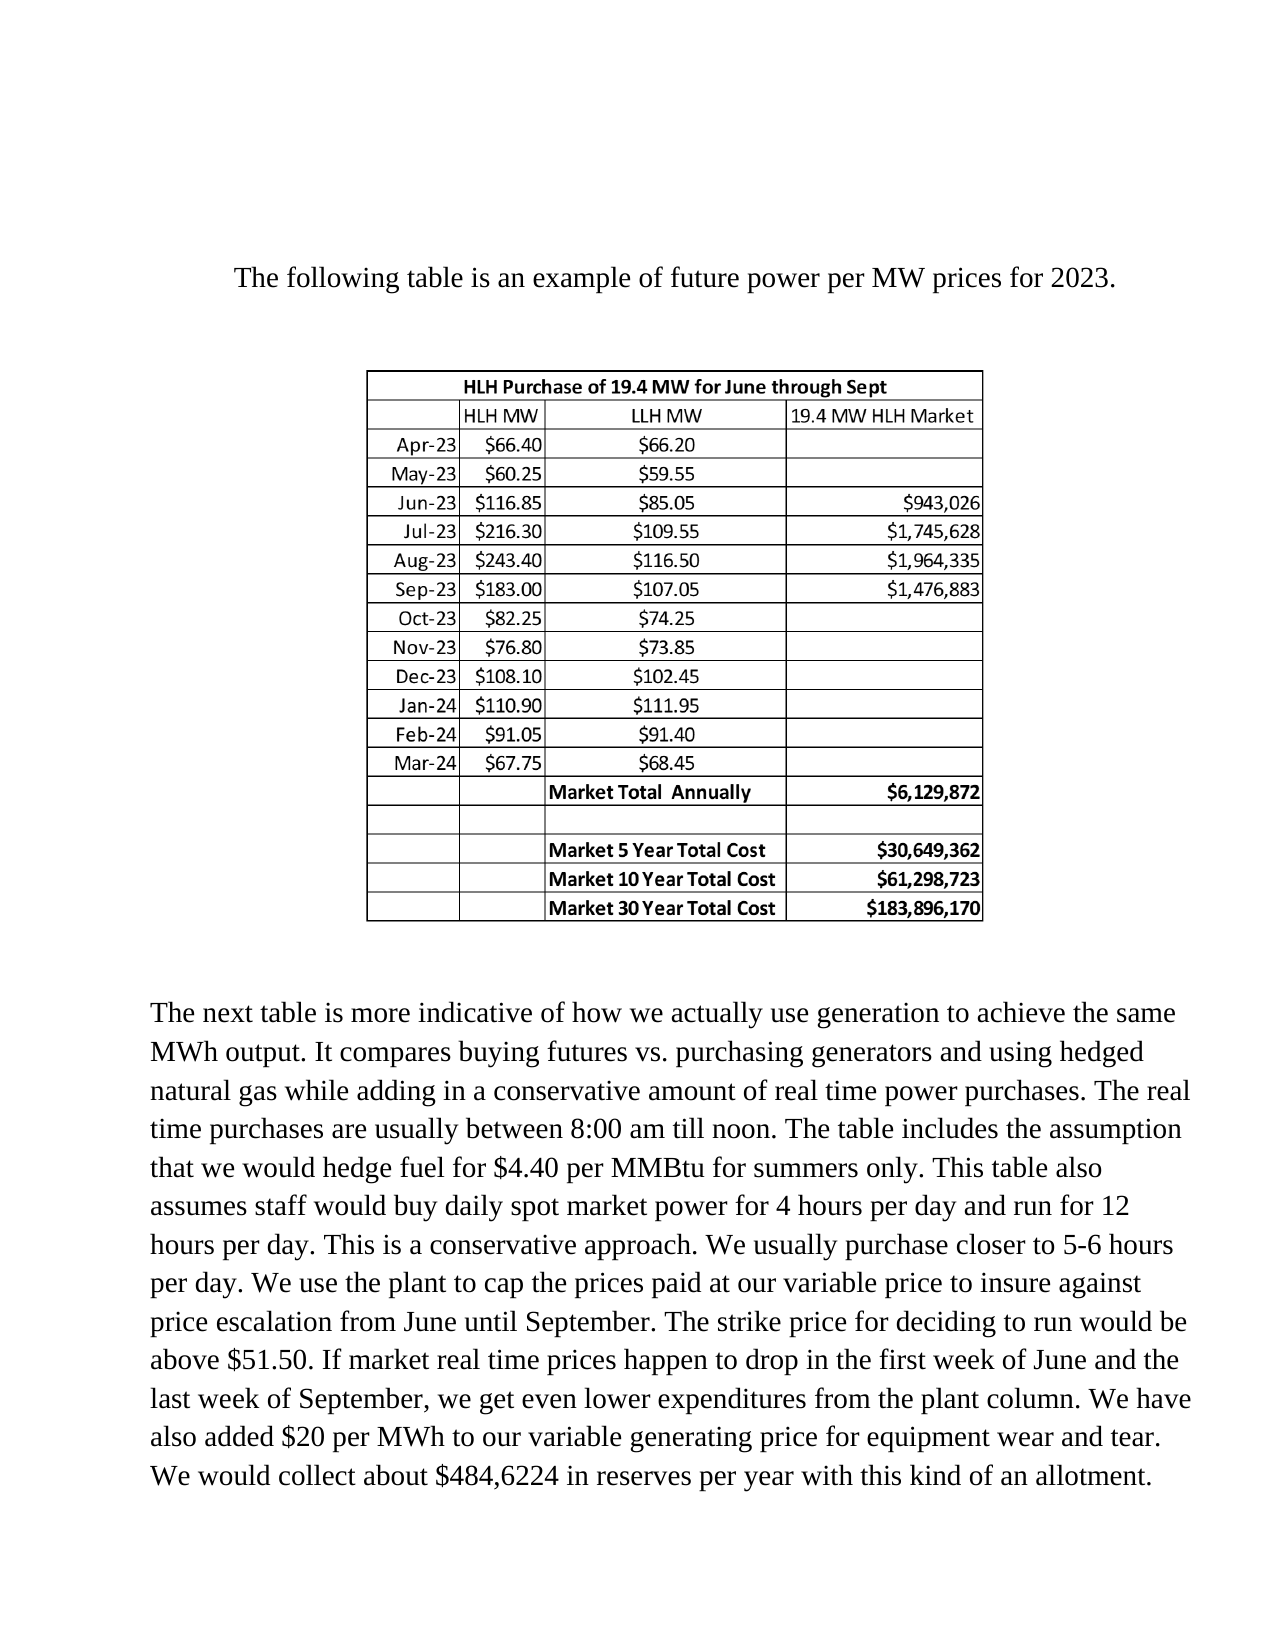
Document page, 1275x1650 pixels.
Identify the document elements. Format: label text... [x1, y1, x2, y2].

text The following table is an example of future power per MW prices for 2023. [150, 260, 1200, 294]
picture [366, 370, 984, 922]
text The next table is more indicative of how we actually use generation to achieve the same MWh output. It compares buying futures vs. purchasing generators and using hedged natural gas while adding in a conservative amount of real time power purchases. The real time purchases are usually between 8:00 am till noon. The table includes the assumption that we would hedge fuel for $4.40 per MMBtu for summers only. This table also assumes staff would buy daily spot market power for 4 hours per day and run for 12 hours per day. This is a conservative approach. We usually purchase closer to 5-6 hours per day. We use the plant to cap the prices paid at our variable price to insure against price escalation from June until September. The strike price for deciding to run would be above $51.50. If market real time prices happen to drop in the first week of June and the last week of September, we get even lower expenditures from the plant column. We have also added $20 per MWh to our variable generating price for equipment wear and tear. We would collect about $484,6224 in reserves per year with this kind of an allotment. [150, 996, 1200, 1492]
